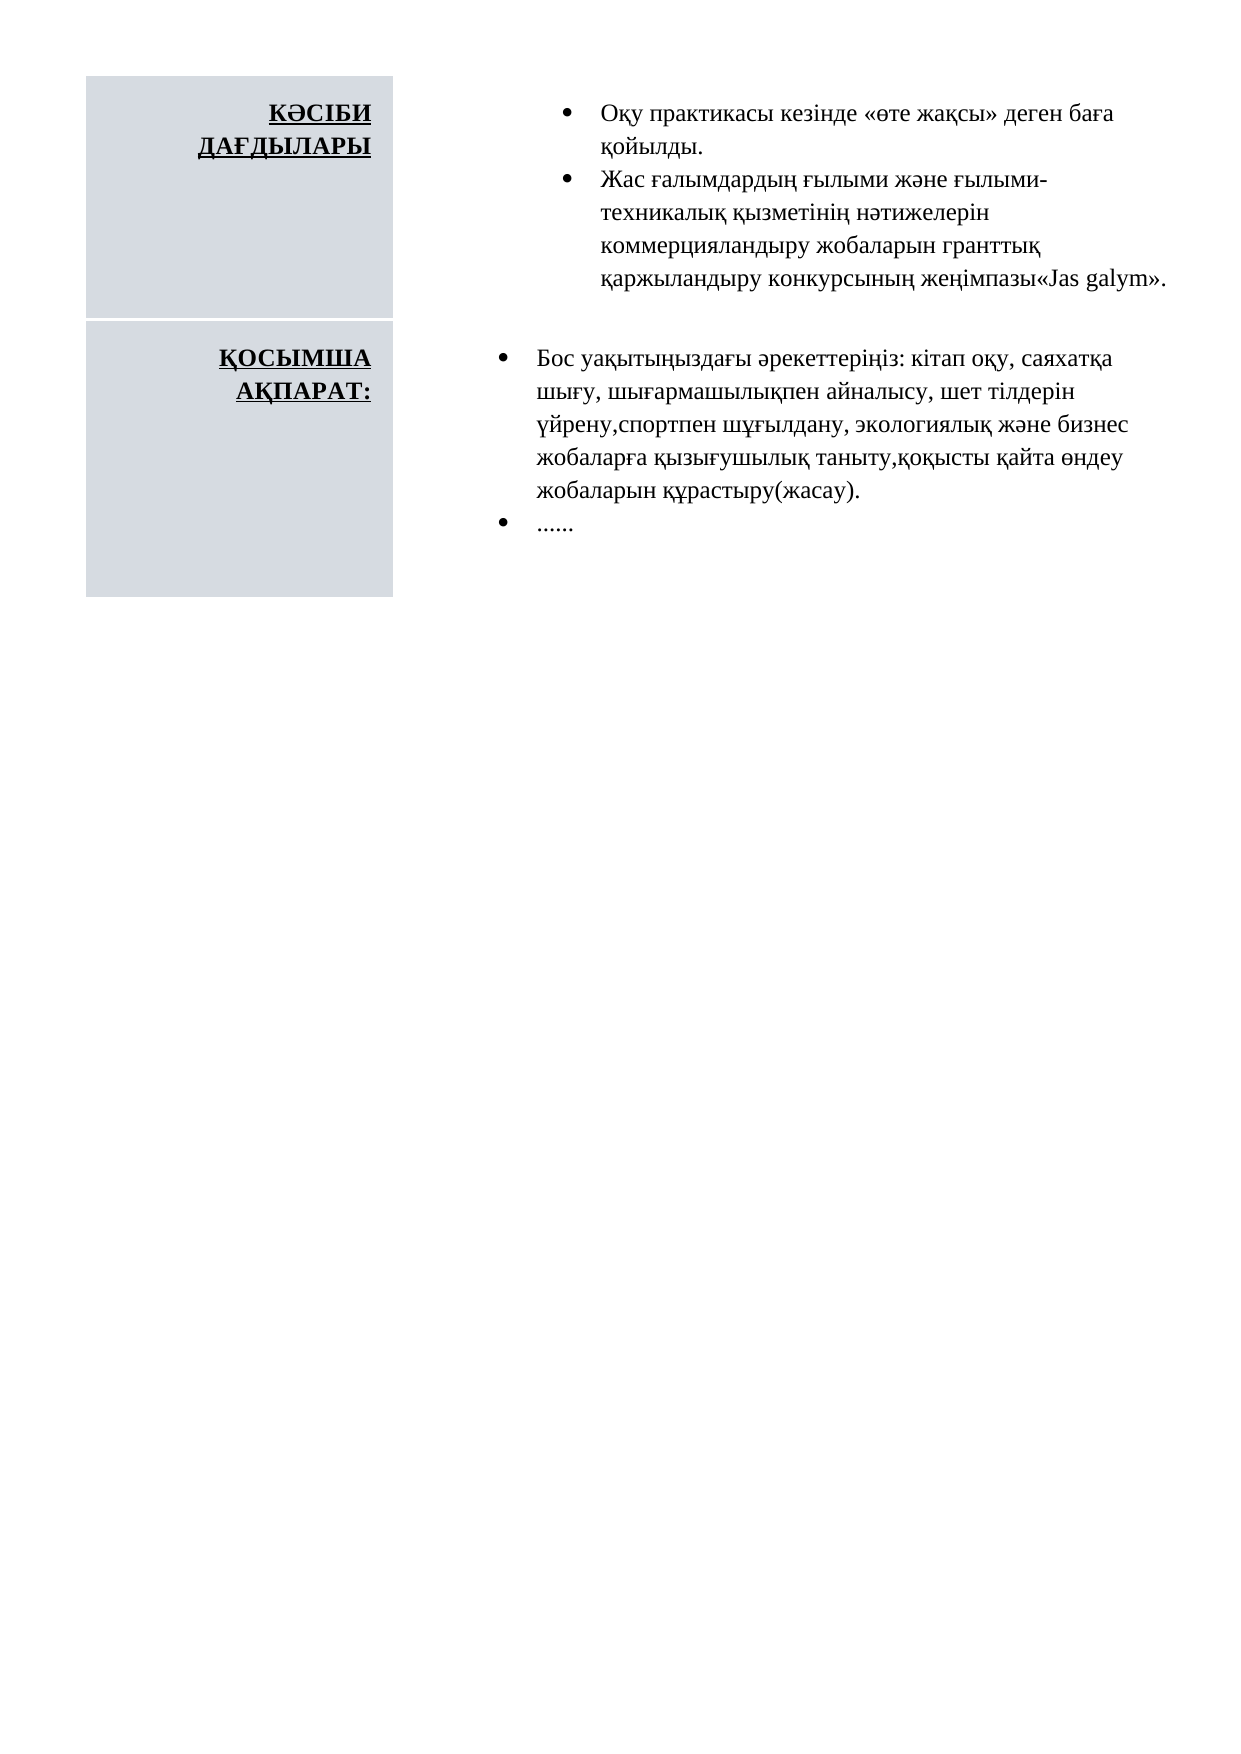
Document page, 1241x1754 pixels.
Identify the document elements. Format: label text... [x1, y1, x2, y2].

table_cell ҚОСЫМША АҚПАРАТ: [86, 321, 393, 597]
table_cell Оқу практикасы кезінде «өте жақсы» деген баға қойылды. Жас ғалымдардың ғылыми және ғылыми-техникалық қызметінің нәтижелерін коммерцияландыру жобаларын гранттық қаржыландыру конкурсының жеңімпазы«Jas galym». [395, 76, 1194, 318]
table_cell Бос уақытыңыздағы әрекеттеріңіз: кітап оқу, саяхатқа шығу, шығармашылықпен айналысу, шет тілдерін үйрену,спортпен шұғылдану, экологиялық және бизнес жобаларға қызығушылық таныту,қоқысты қайта өндеу жобаларын құрастыру(жасау). ...... [395, 321, 1194, 597]
table_cell КӘСІБИ ДАҒДЫЛАРЫ [86, 76, 393, 318]
